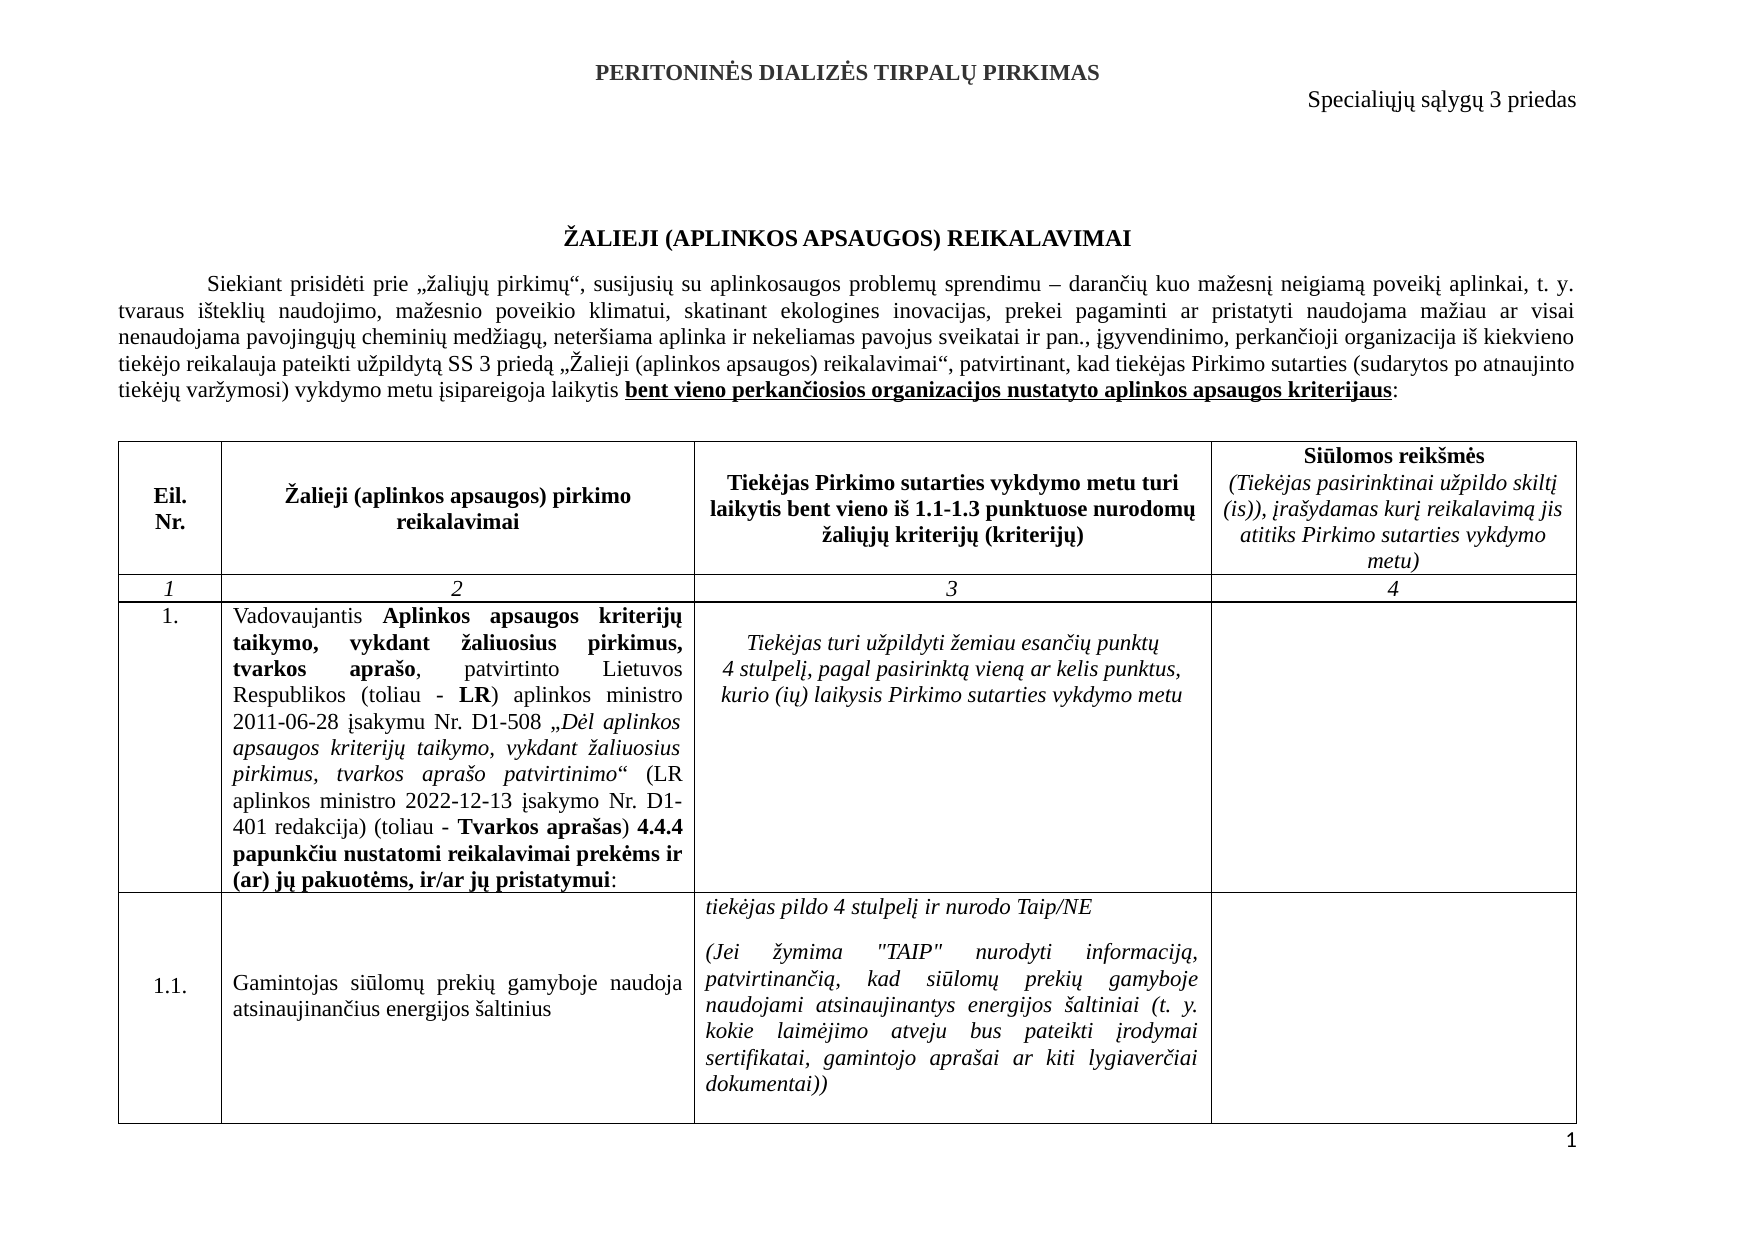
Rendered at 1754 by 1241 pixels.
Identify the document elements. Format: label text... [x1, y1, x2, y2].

text Siekiant prisidėti prie „žaliųjų pirkimų“, susijusių su aplinkosaugos problemų sprendimu – darančių kuo mažesnį neigiamą poveikį aplinkai, t. y. tvaraus išteklių naudojimo, mažesnio poveikio klimatui, skatinant ekologines inovacijas, prekei pagaminti ar pristatyti naudojama mažiau ar visai nenaudojama pavojingųjų cheminių medžiagų, neteršiama aplinka ir nekeliamas pavojus sveikatai ir pan., įgyvendinimo, perkančioji organizacija iš kiekvieno tiekėjo reikalauja pateikti užpildytą SS 3 priedą „Žalieji (aplinkos apsaugos) reikalavimai“, patvirtinant, kad tiekėjas Pirkimo sutarties (sudarytos po atnaujinto tiekėjų varžymosi) vykdymo metu įsipareigoja laikytis bent vieno perkančiosios organizacijos nustatyto aplinkos apsaugos kriterijaus: [118, 271, 1577, 402]
table_cell 1. [119, 603, 221, 892]
table_cell Tiekėjas turi užpildyti žemiau esančių punktų 4 stulpelį, pagal pasirinktą vieną ar kelis punktus, kurio (ių) laikysis Pirkimo sutarties vykdymo metu [695, 603, 1211, 892]
table_cell 3 [695, 575, 1211, 601]
table_cell Vadovaujantis Aplinkos apsaugos kriterijų taikymo, vykdant žaliuosius pirkimus, tvarkos aprašo, patvirtinto Lietuvos Respublikos (toliau - LR) aplinkos ministro 2011-06-28 įsakymu Nr. D1-508 „Dėl aplinkos apsaugos kriterijų taikymo, vykdant žaliuosius pirkimus, tvarkos aprašo patvirtinimo“ (LR aplinkos ministro 2022-12-13 įsakymo Nr. D1-401 redakcija) (toliau - Tvarkos aprašas) 4.4.4 papunkčiu nustatomi reikalavimai prekėms ir (ar) jų pakuotėms, ir/ar jų pristatymui: [222, 603, 694, 892]
table_cell 1.1. [119, 893, 221, 1123]
table_header Žalieji (aplinkos apsaugos) pirkimo reikalavimai [222, 442, 694, 574]
table_header Eil. Nr. [119, 442, 221, 574]
table_cell tiekėjas pildo 4 stulpelį ir nurodo Taip/NE (Jei žymima "TAIP" nurodyti informaciją, patvirtinančią, kad siūlomų prekių gamyboje naudojami atsinaujinantys energijos šaltiniai (t. y. kokie laimėjimo atveju bus pateikti įrodymai sertifikatai, gamintojo aprašai ar kiti lygiaverčiai dokumentai)) [695, 893, 1211, 1123]
table_header Siūlomos reikšmės (Tiekėjas pasirinktinai užpildo skiltį (is)), įrašydamas kurį reikalavimą jis atitiks Pirkimo sutarties vykdymo metu) [1212, 442, 1576, 574]
table_cell [1212, 893, 1576, 1123]
table_cell 2 [222, 575, 694, 601]
table_cell 4 [1212, 575, 1576, 601]
table_header Tiekėjas Pirkimo sutarties vykdymo metu turi laikytis bent vieno iš 1.1-1.3 punktuose nurodomų žaliųjų kriterijų (kriterijų) [695, 442, 1211, 574]
table_cell [1212, 603, 1576, 892]
table_cell 1 [119, 575, 221, 601]
text ŽALIEJI (APLINKOS APSAUGOS) REIKALAVIMAI [118, 224, 1577, 252]
table_cell Gamintojas siūlomų prekių gamyboje naudoja atsinaujinančius energijos šaltinius [222, 893, 694, 1123]
